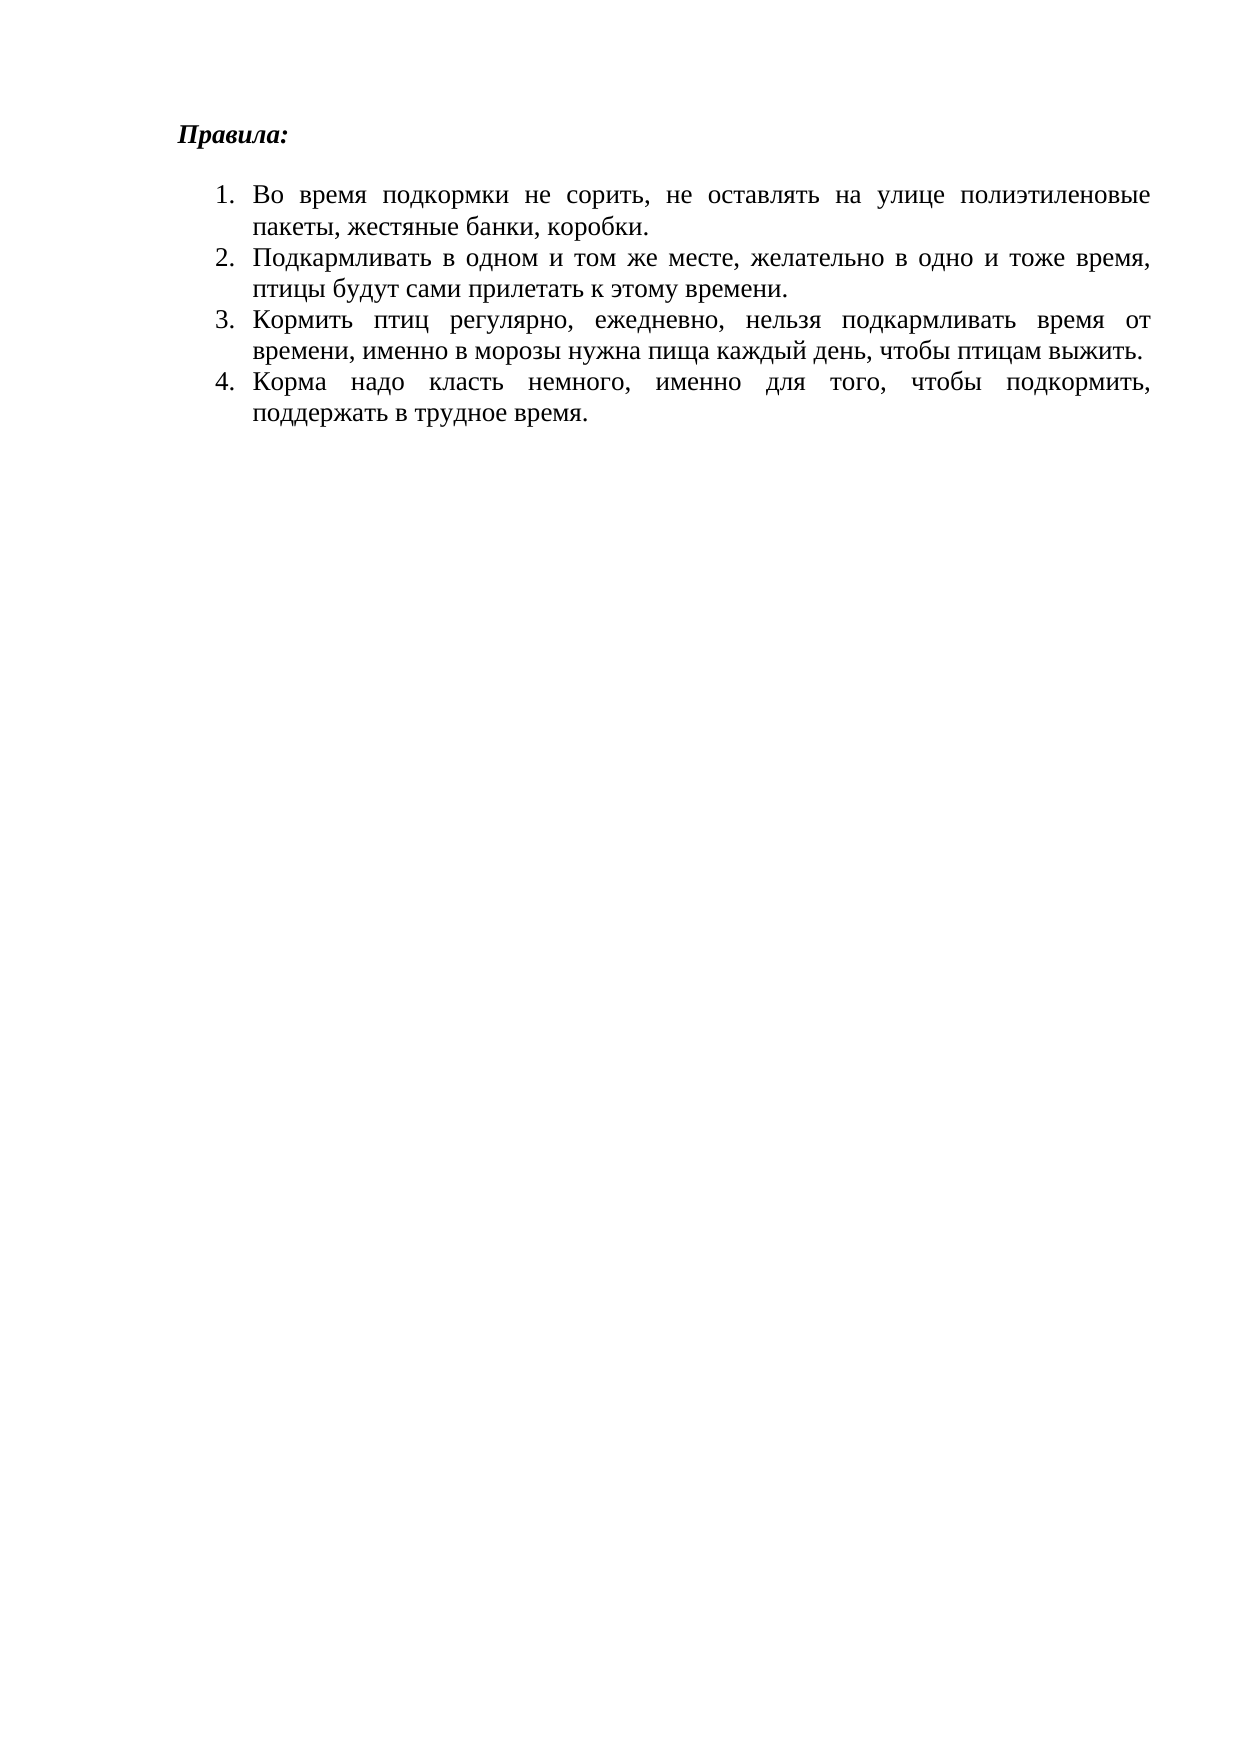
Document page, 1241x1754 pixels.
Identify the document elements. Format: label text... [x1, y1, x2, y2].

list Подкармливать в одном и том же месте, желательно в одно и тоже время, птицы будут сами прилетать к этому времени. [215, 241, 1152, 303]
list Во время подкормки не сорить, не оставлять на улице полиэтиленовые пакеты, жестяные банки, коробки. [215, 178, 1152, 241]
list Кормить птиц регулярно, ежедневно, нельзя подкармливать время от времени, именно в морозы нужна пища каждый день, чтобы птицам выжить. [215, 303, 1152, 365]
list Корма надо класть немного, именно для того, чтобы подкормить, поддержать в трудное время. [215, 365, 1152, 428]
text Правила: [177, 118, 1152, 149]
